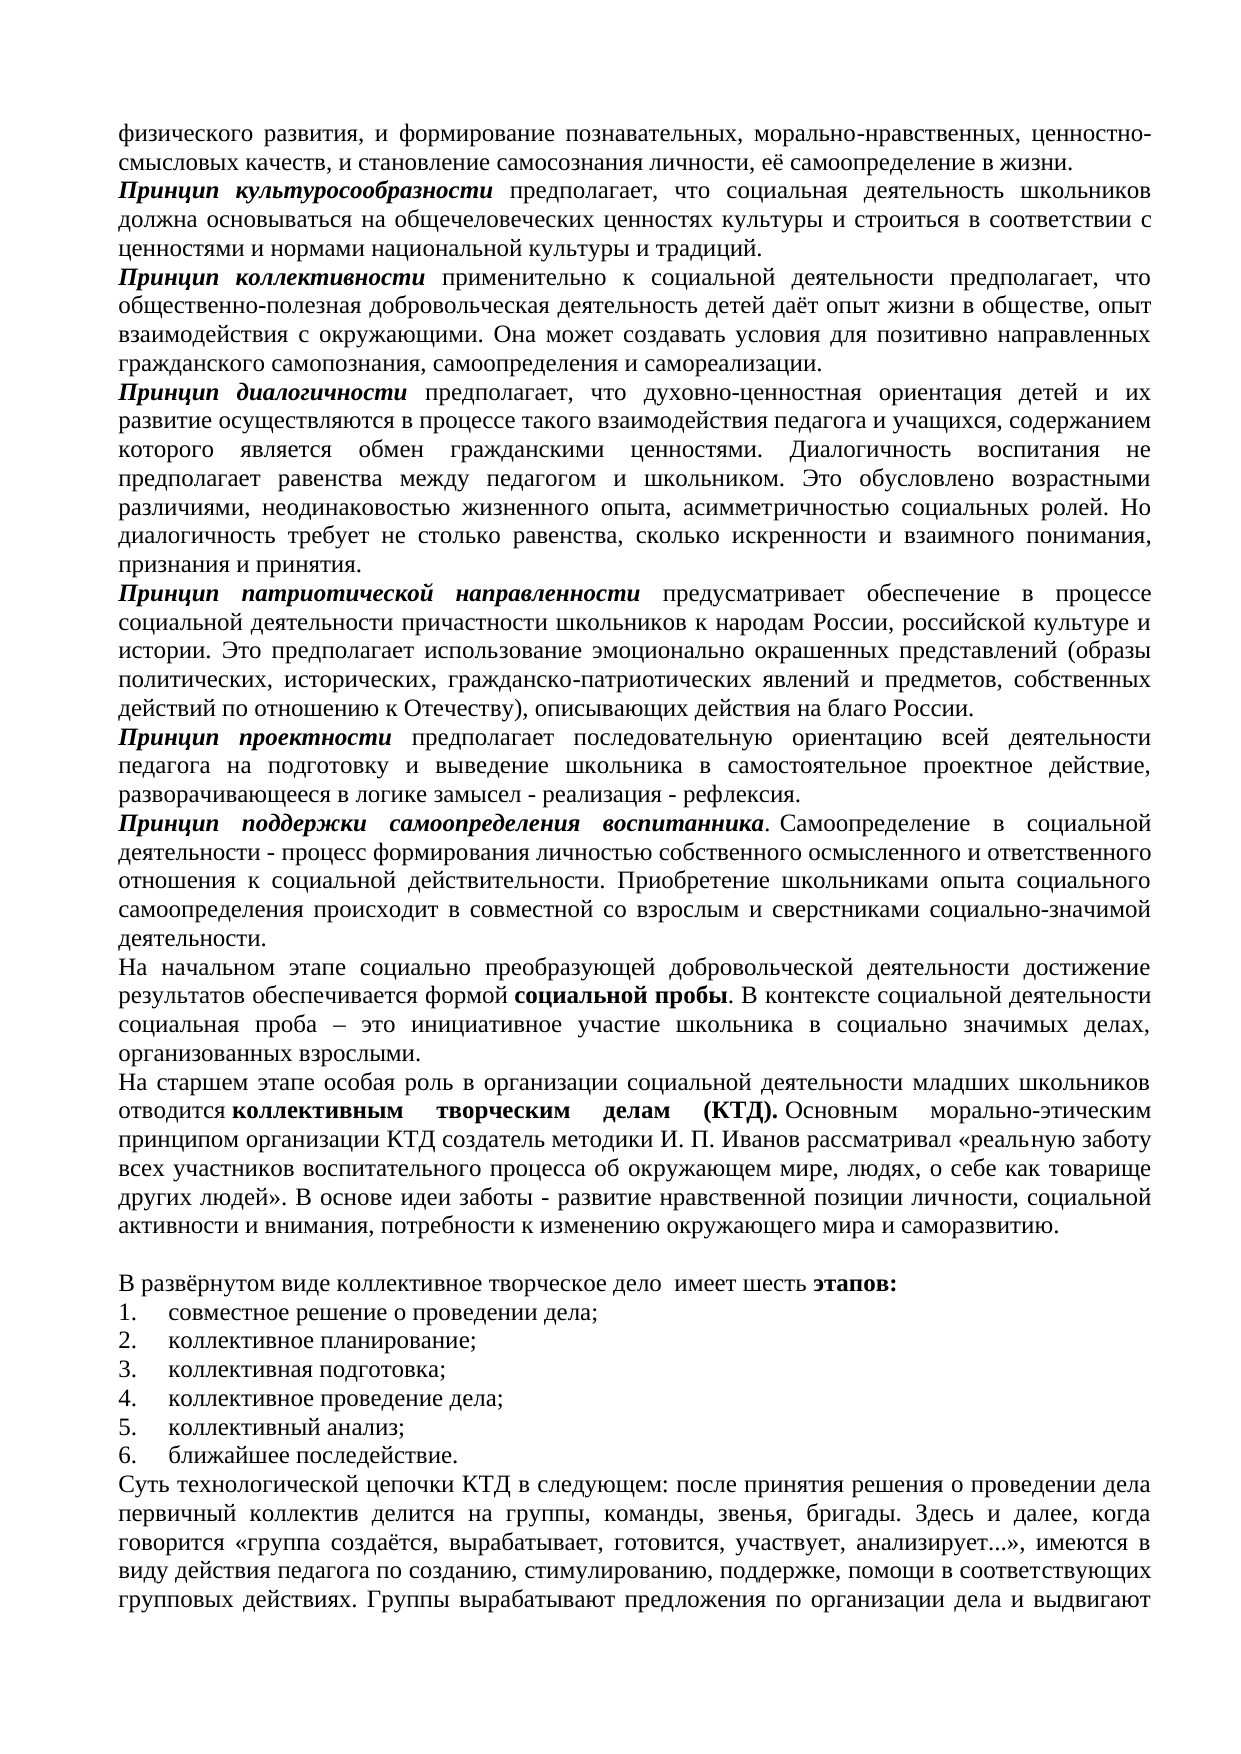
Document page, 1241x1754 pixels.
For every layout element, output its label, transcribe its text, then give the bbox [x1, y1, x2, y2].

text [118, 1469, 1152, 1613]
text Принцип проектности предполагает последовательную ориентацию всей деятельности педагога на подготовку и выведение школьника в самостоятельное проектное действие, разворачивающееся в логике замысел - реализация - рефлексия. [118, 722, 1152, 808]
text 2. коллективное планирование; [118, 1326, 1152, 1354]
text На старшем этапе особая роль в организации социальной деятельности младших школьников отводится коллективным творческим делам (КТД). Основным морально-этическим принципом организации КТД создатель методики И. П. Иванов рассматривал «реальную заботу всех участников воспитательного процесса об окружающем мире, людях, о себе как товарище других людей». В основе идеи заботы - развитие нравственной позиции личности, социальной активности и внимания, потребности к изменению окружающего мира и саморазвитию. [118, 1067, 1152, 1239]
text В развёрнутом виде коллективное творческое дело имеет шесть этапов: [118, 1268, 1152, 1297]
text 6. ближайшее последействие. [118, 1441, 1152, 1469]
text 3. коллективная подготовка; [118, 1354, 1152, 1383]
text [118, 118, 1152, 176]
text Принцип коллективности применительно к социальной деятельности предполагает, что общественно-полезная добровольческая деятельность детей даёт опыт жизни в обществе, опыт взаимодействия с окружающими. Она может создавать условия для позитивно направленных гражданского самопознания, самоопределения и самореализации. [118, 262, 1152, 377]
text Принцип культуросообразности предполагает, что социальная деятельность школьников должна основываться на общечеловеческих ценностях культуры и строиться в соответствии с ценностями и нормами национальной культуры и традиций. [118, 176, 1152, 262]
text 4. коллективное проведение дела; [118, 1383, 1152, 1412]
text На начальном этапе социально преобразующей добровольческой деятельности достижение результатов обеспечивается формой социальной пробы. В контексте социальной деятельности социальная проба – это инициативное участие школьника в социально значимых делах, организованных взрослыми. [118, 952, 1152, 1067]
text Принцип поддержки самоопределения воспитанника. Самоопределение в социальной деятельности - процесс формирования личностью собственного осмысленного и ответственного отношения к социальной действительности. Приобретение школьниками опыта социального самоопределения происходит в совместной со взрослым и сверстниками социально-значимой деятельности. [118, 808, 1152, 952]
text Принцип патриотической направленности предусматривает обеспечение в процессе социальной деятельности причастности школьников к народам России, российской культуре и истории. Это предполагает использование эмоционально окрашенных представлений (образы политических, исторических, гражданско-патриотических явлений и предметов, собственных действий по отношению к Отечеству), описывающих действия на благо России. [118, 578, 1152, 722]
text Принцип диалогичности предполагает, что духовно-ценностная ориентация детей и их развитие осуществляются в процессе такого взаимодействия педагога и учащихся, содержанием которого является обмен гражданскими ценностями. Диалогичность воспитания не предполагает равенства между педагогом и школьником. Это обусловлено возрастными различиями, неодинаковостью жизненного опыта, асимметричностью социальных ролей. Но диалогичность требует не столько равенства, сколько искренности и взаимного понимания, признания и принятия. [118, 377, 1152, 578]
text 5. коллективный анализ; [118, 1412, 1152, 1441]
text 1. совместное решение о проведении дела; [118, 1297, 1152, 1326]
